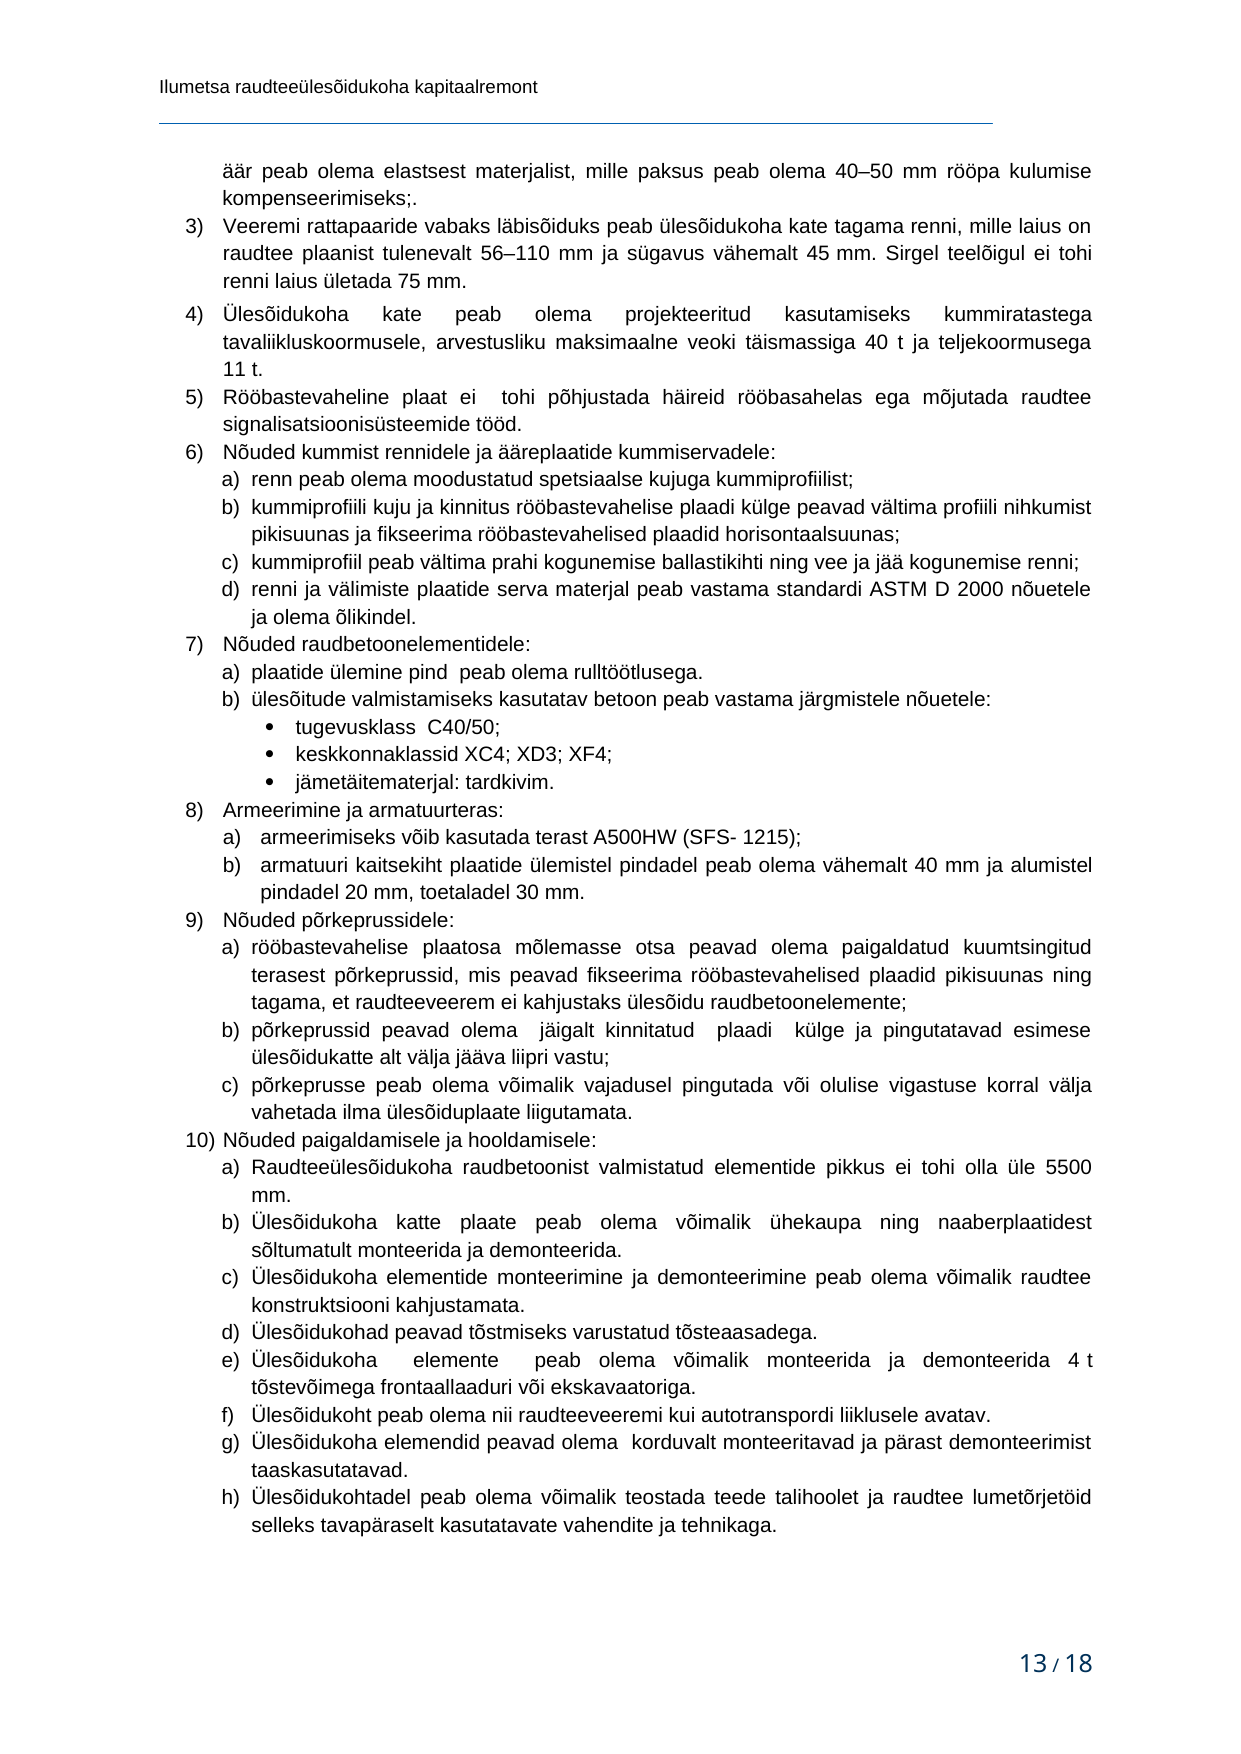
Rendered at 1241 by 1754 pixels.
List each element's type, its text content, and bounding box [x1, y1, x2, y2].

list Nõuded põrkeprussidele: [185, 907, 1093, 931]
list Rööbastevaheline plaat ei tohi põhjustada häireid rööbasahelas ega mõjutada raudtee signalisatsioonisüsteemide tööd. [185, 385, 1093, 436]
list Ülesõidukoha kate peab olema projekteeritud kasutamiseks kummiratastega tavaliikluskoormusele, arvestusliku maksimaalne veoki täismassiga 40 t ja teljekoormusega 11 t. [185, 302, 1093, 381]
list Ülesõidukoha katte plaate peab olema võimalik ühekaupa ning naaberplaatidest sõltumatult monteerida ja demonteerida. [221, 1210, 1093, 1261]
list Ülesõidukohad peavad tõstmiseks varustatud tõsteaasadega. [221, 1320, 1093, 1344]
list kummiprofiil peab vältima prahi kogunemise ballastikihti ning vee ja jää kogunemise renni; [221, 550, 1093, 574]
list Nõuded kummist rennidele ja ääreplaatide kummiservadele: [185, 440, 1093, 464]
list põrkeprussid peavad olema jäigalt kinnitatud plaadi külge ja pingutatavad esimese ülesõidukatte alt välja jääva liipri vastu; [221, 1017, 1093, 1069]
list Ülesõidukoha elemendid peavad olema korduvalt monteeritavad ja pärast demonteerimist taaskasutatavad. [221, 1430, 1093, 1481]
list armatuuri kaitsekiht plaatide ülemistel pindadel peab olema vähemalt 40 mm ja alumistel pindadel 20 mm, toetaladel 30 mm. [223, 852, 1093, 904]
list Armeerimine ja armatuurteras: [185, 797, 1093, 821]
list plaatide ülemine pind peab olema rulltöötlusega. [222, 660, 1093, 684]
list Nõuded paigaldamisele ja hooldamisele: [185, 1127, 1093, 1151]
list renni ja välimiste plaatide serva materjal peab vastama standardi ASTM D 2000 nõuetele ja olema õlikindel. [221, 577, 1093, 629]
list Ülesõidukohtadel peab olema võimalik teostada teede talihoolet ja raudtee lumetõrjetöid selleks tavapäraselt kasutatavate vahendite ja tehnikaga. [221, 1485, 1093, 1536]
list põrkeprusse peab olema võimalik vajadusel pingutada või olulise vigastuse korral välja vahetada ilma ülesõiduplaate liigutamata. [221, 1072, 1093, 1124]
list Nõuded raudbetoonelementidele: [185, 632, 1093, 656]
list tugevusklass C40/50; [223, 715, 1093, 739]
list Ülesõidukoht peab olema nii raudteeveeremi kui autotranspordi liiklusele avatav. [221, 1402, 1093, 1426]
list kummiprofiili kuju ja kinnitus rööbastevahelise plaadi külge peavad vältima profiili nihkumist pikisuunas ja fikseerima rööbastevahelised plaadid horisontaalsuunas; [221, 495, 1093, 546]
list Raudteeülesõidukoha raudbetoonist valmistatud elementide pikkus ei tohi olla üle 5500 mm. [221, 1155, 1093, 1206]
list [185, 158, 1093, 210]
list Ülesõidukoha elemente peab olema võimalik monteerida ja demonteerida 4 t tõstevõimega frontaallaaduri või ekskavaatoriga. [221, 1347, 1093, 1399]
list Ülesõidukoha elementide monteerimine ja demonteerimine peab olema võimalik raudtee konstruktsiooni kahjustamata. [221, 1265, 1093, 1316]
list jämetäitematerjal: tardkivim. [223, 770, 1093, 794]
list Veeremi rattapaaride vabaks läbisõiduks peab ülesõidukoha kate tagama renni, mille laius on raudtee plaanist tulenevalt 56–110 mm ja sügavus vähemalt 45 mm. Sirgel teelõigul ei tohi renni laius ületada 75 mm. [185, 213, 1093, 292]
list ülesõitude valmistamiseks kasutatav betoon peab vastama järgmistele nõuetele: [222, 687, 1093, 711]
list rööbastevahelise plaatosa mõlemasse otsa peavad olema paigaldatud kuumtsingitud terasest põrkeprussid, mis peavad fikseerima rööbastevahelised plaadid pikisuunas ning tagama, et raudteeveerem ei kahjustaks ülesõidu raudbetoonelemente; [221, 935, 1093, 1014]
list keskkonnaklassid XC4; XD3; XF4; [223, 742, 1093, 766]
list renn peab olema moodustatud spetsiaalse kujuga kummiprofiilist; [221, 467, 1093, 491]
list armeerimiseks võib kasutada terast A500HW (SFS- 1215); [223, 825, 1093, 849]
